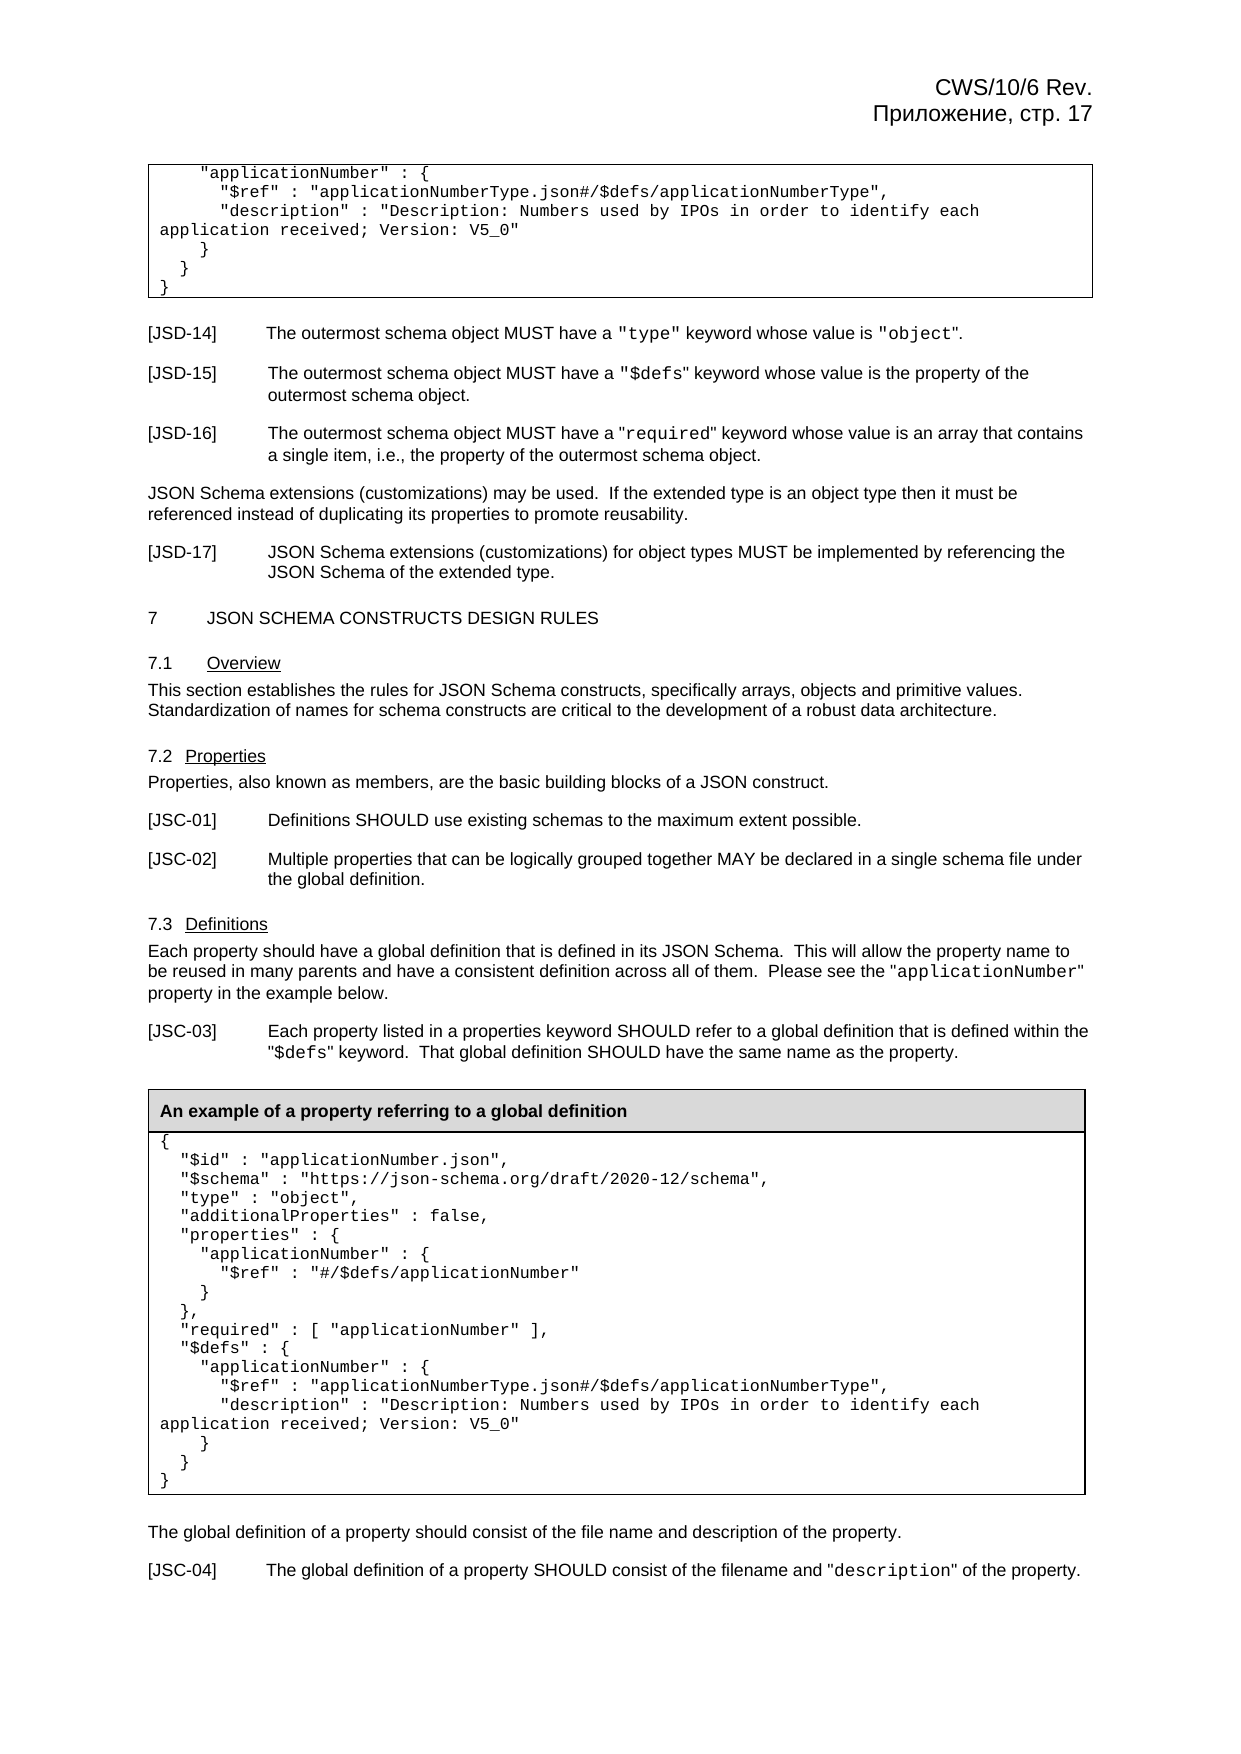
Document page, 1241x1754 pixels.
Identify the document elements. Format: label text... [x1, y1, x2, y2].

text [JSC-01] Definitions SHOULD use existing schemas to the maximum extent possible. [148, 810, 1093, 831]
text [JSC-03] Each property listed in a properties keyword SHOULD refer to a global definition that is defined within the "$defs" keyword. That global definition SHOULD have the same name as the property. [148, 1021, 1093, 1064]
text [JSD-17] JSON Schema extensions (customizations) for object types MUST be implemented by referencing the JSON Schema of the extended type. [148, 542, 1093, 582]
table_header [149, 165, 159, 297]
table_cell { "$id" : "applicationNumber.json", "$schema" : "https://json-schema.org/draft/2020-12/schema", "type" : "object", "additionalProperties" : false, "properties" : { "applicationNumber" : { "$ref" : "#/$defs/applicationNumber" } }, "required" : [ "applicationNumber" ], "$defs" : { "applicationNumber" : { "$ref" : "applicationNumberType.json#/$defs/applicationNumberType", "description" : "Description: Numbers used by IPOs in order to identify each application received; Version: V5_0" } } } [149, 1133, 1084, 1493]
text The global definition of a property should consist of the file name and description of the property. [148, 1521, 1093, 1542]
text [JSD-14] The outermost schema object MUST have a "type" keyword whose value is "object". [148, 323, 1093, 345]
text [JSC-04] The global definition of a property SHOULD consist of the filename and "description" of the property. [148, 1559, 1093, 1581]
subtitle Properties [148, 745, 1093, 766]
text [JSC-02] Multiple properties that can be logically grouped together MAY be declared in a single schema file under the global definition. [148, 848, 1093, 889]
table_header An example of a property referring to a global definition [149, 1090, 1084, 1131]
text Properties, also known as members, are the basic building blocks of a JSON construct. [148, 772, 1093, 792]
text JSON Schema extensions (customizations) may be used. If the extended type is an object type then it must be referenced instead of duplicating its properties to promote reusability. [148, 483, 1093, 524]
subtitle Overview [148, 653, 1093, 673]
text This section establishes the rules for JSON Schema constructs, specifically arrays, objects and primitive values. Standardization of names for schema constructs are critical to the development of a robust data architecture. [148, 679, 1093, 720]
text [JSD-15] The outermost schema object MUST have a "$defs" keyword whose value is the property of the outermost schema object. [148, 363, 1093, 405]
text [JSD-16] The outermost schema object MUST have a "required" keyword whose value is an array that contains a single item, i.e., the property of the outermost schema object. [148, 423, 1093, 465]
text Each property should have a global definition that is defined in its JSON Schema. This will allow the property name to be reused in many parents and have a consistent definition across all of them. Please see the "applicationNumber" property in the example below. [148, 941, 1093, 1003]
subtitle Definitions [148, 914, 1093, 934]
subtitle JSON SCHEMA CONSTRUCTS DESIGN RULES [148, 607, 1093, 628]
